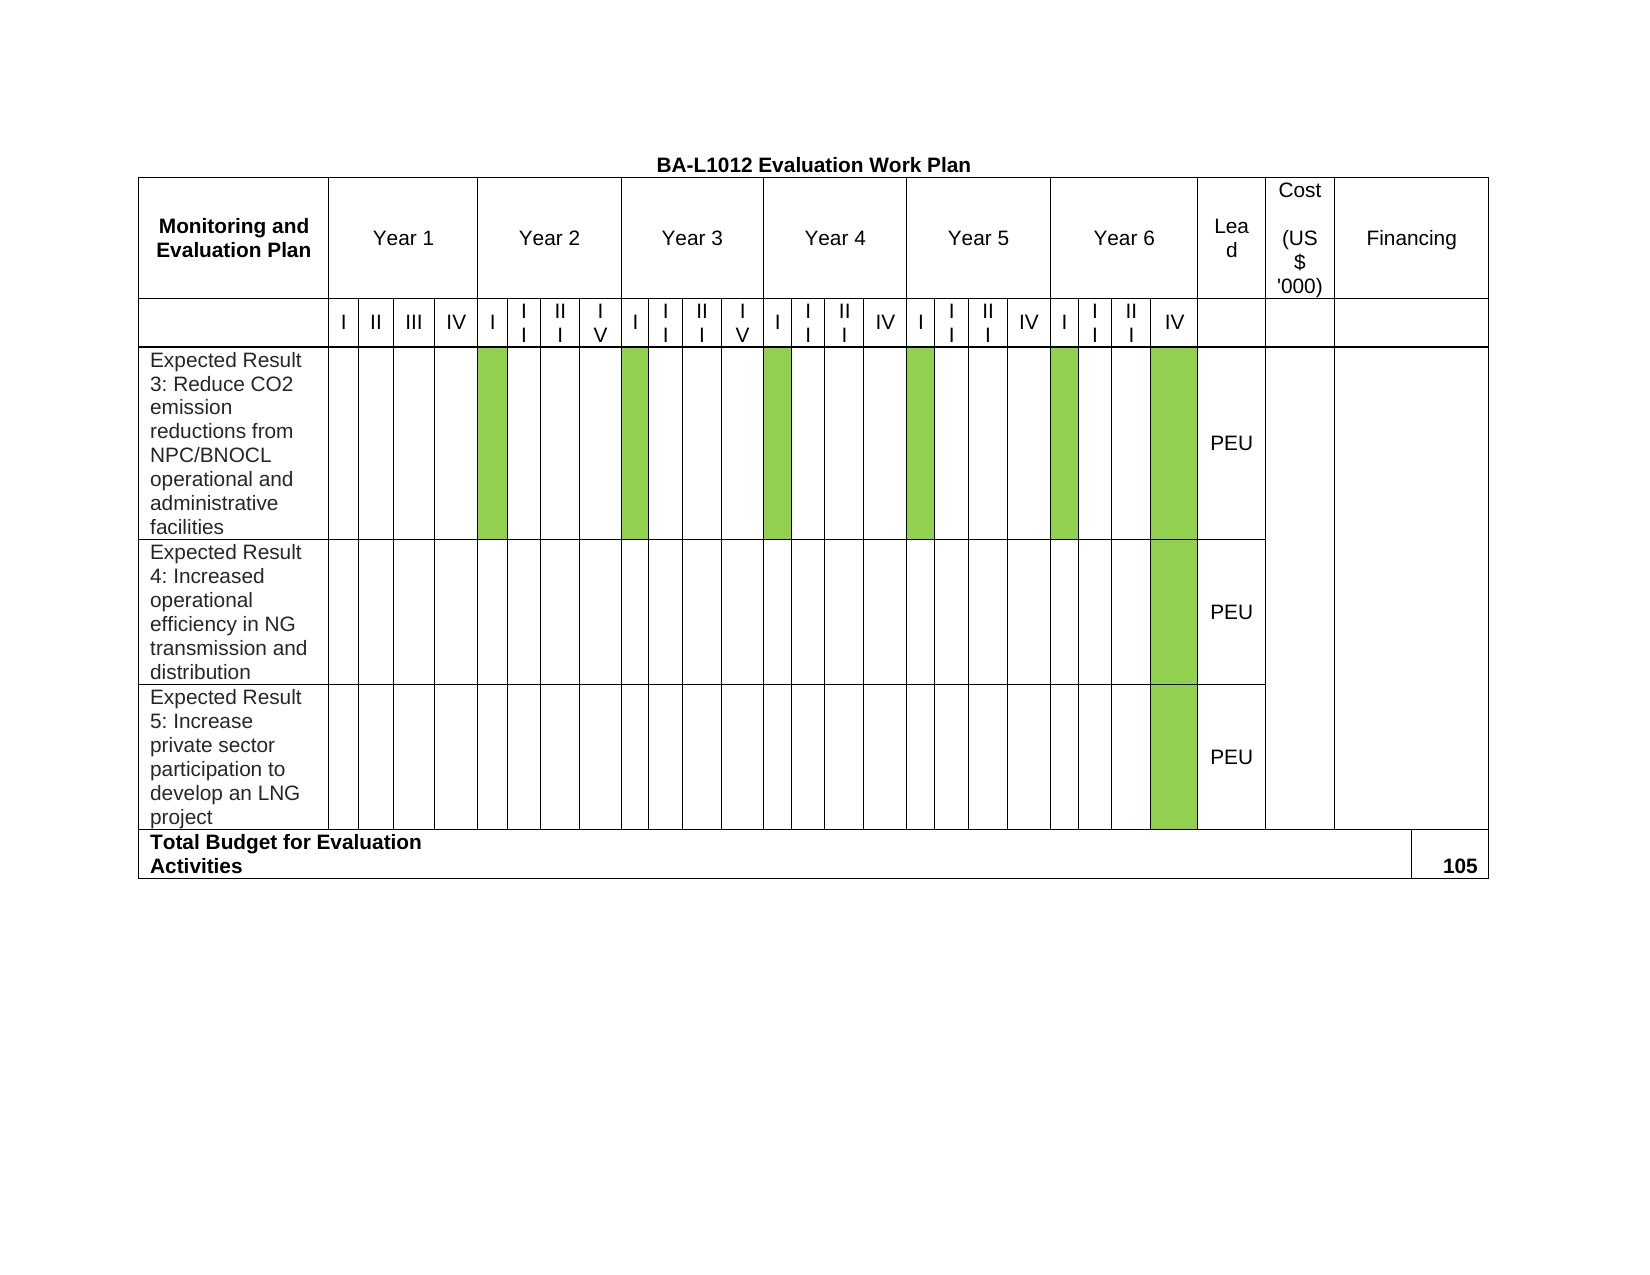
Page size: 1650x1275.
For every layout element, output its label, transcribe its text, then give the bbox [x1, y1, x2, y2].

table_cell [359, 348, 393, 539]
table_cell [825, 685, 863, 829]
table_cell Financing [1335, 178, 1488, 297]
table_cell [435, 685, 477, 829]
table_cell I [907, 299, 934, 346]
table_cell [530, 830, 567, 878]
table_cell [1384, 830, 1411, 878]
table_cell II [792, 299, 824, 346]
table_cell [764, 685, 791, 829]
table_cell [722, 685, 763, 829]
table_cell [394, 685, 434, 829]
table_cell Year 4 [764, 178, 906, 297]
table_cell [541, 540, 579, 684]
table_cell [870, 830, 907, 878]
table_cell [825, 540, 863, 684]
table_cell Monitoring and Evaluation Plan [139, 178, 328, 297]
table_cell I [1051, 299, 1078, 346]
table_cell [1008, 685, 1050, 829]
table_cell [329, 540, 358, 684]
table_cell [642, 830, 682, 878]
table_cell I [622, 299, 648, 346]
table_cell [1112, 348, 1150, 539]
table_cell [935, 540, 968, 684]
table_cell [935, 348, 968, 539]
table_cell [1008, 348, 1050, 539]
table_cell [907, 540, 934, 684]
table_cell [907, 685, 934, 829]
table_cell Year 2 [478, 178, 621, 297]
table_cell [1079, 348, 1111, 539]
table_cell IV [722, 299, 763, 346]
table_cell [722, 540, 763, 684]
table_cell [1208, 830, 1245, 878]
table_cell IV [864, 299, 906, 346]
table_cell [1133, 830, 1170, 878]
table_cell II [649, 299, 682, 346]
table_cell [1170, 830, 1208, 878]
table_cell [1112, 685, 1150, 829]
table_cell [969, 540, 1007, 684]
table_cell [1353, 830, 1384, 878]
table_cell [394, 348, 434, 539]
table_cell [795, 830, 832, 878]
table_cell [792, 540, 824, 684]
table_cell II [359, 299, 393, 346]
table_cell Total Budget for Evaluation Activities [139, 830, 530, 878]
table_cell 105 [1412, 830, 1488, 878]
table_cell [825, 348, 863, 539]
table_cell [649, 348, 682, 539]
table_cell [945, 830, 982, 878]
table_cell I [764, 299, 791, 346]
table_cell [435, 348, 477, 539]
table_cell III [394, 299, 434, 346]
table_cell [1051, 540, 1078, 684]
table_cell [435, 540, 477, 684]
table_cell [580, 540, 621, 684]
table_cell [682, 830, 720, 878]
table_cell [969, 685, 1007, 829]
table_cell III [825, 299, 863, 346]
table_cell Year 6 [1051, 178, 1197, 297]
table_cell III [1112, 299, 1150, 346]
table_cell Lead [1198, 178, 1265, 297]
table_cell [478, 685, 507, 829]
table_cell [580, 685, 621, 829]
table_cell [508, 540, 540, 684]
table_cell [864, 348, 906, 539]
table_cell [329, 685, 358, 829]
table_cell II [1079, 299, 1111, 346]
table_cell [935, 685, 968, 829]
table_cell [605, 830, 642, 878]
table_cell [908, 830, 945, 878]
table_cell [757, 830, 794, 878]
table_cell [622, 540, 648, 684]
table_cell [478, 540, 507, 684]
table_cell [329, 348, 358, 539]
table_cell [1079, 685, 1111, 829]
table_cell [622, 348, 648, 539]
table_cell Expected Result 5: Increase private sector participation to develop an LNG project [139, 685, 328, 829]
table_cell IV [1008, 299, 1050, 346]
table_cell [1051, 685, 1078, 829]
table_cell [792, 348, 824, 539]
table_cell III [541, 299, 579, 346]
table_cell [683, 348, 721, 539]
table_cell [720, 830, 757, 878]
table_cell [1112, 540, 1150, 684]
table_cell [359, 685, 393, 829]
table_cell Year 1 [329, 178, 477, 297]
table_cell III [969, 299, 1007, 346]
table_cell [969, 348, 1007, 539]
table_cell [649, 685, 682, 829]
table_cell Year 5 [907, 178, 1050, 297]
table_cell [683, 540, 721, 684]
table_cell I [329, 299, 358, 346]
table_cell [1020, 830, 1057, 878]
table_cell II [935, 299, 968, 346]
table_cell III [683, 299, 721, 346]
table_cell [983, 830, 1020, 878]
table_cell [683, 685, 721, 829]
table_cell [649, 540, 682, 684]
table_cell [1151, 348, 1197, 539]
table_cell Expected Result 3: Reduce CO2 emission reductions from NPC/BNOCL operational and administrative facilities [139, 348, 328, 539]
table_cell [1320, 830, 1353, 878]
table_cell [764, 348, 791, 539]
table_cell Year 3 [622, 178, 763, 297]
table_cell [1051, 348, 1078, 539]
table_cell [764, 540, 791, 684]
table_cell [567, 830, 604, 878]
table_cell Cost (US$ '000) [1266, 178, 1334, 297]
table_cell Expected Result 4: Increased operational efficiency in NG transmission and distribution [139, 540, 328, 684]
table_cell [1283, 830, 1320, 878]
table_cell PEU [1198, 685, 1265, 829]
table_cell [541, 685, 579, 829]
table_cell PEU [1198, 348, 1265, 539]
table_cell [1008, 540, 1050, 684]
table_cell [722, 348, 763, 539]
table_cell [1151, 685, 1197, 829]
table_cell [832, 830, 870, 878]
table_cell II [508, 299, 540, 346]
table_cell [622, 685, 648, 829]
table_cell [139, 299, 328, 346]
table_cell [478, 348, 507, 539]
table_cell [864, 540, 906, 684]
table_cell I [478, 299, 507, 346]
table_cell [580, 348, 621, 539]
table_cell [1198, 299, 1265, 346]
table_cell [864, 685, 906, 829]
table_cell [508, 348, 540, 539]
table_cell [1266, 299, 1334, 346]
table_cell [1058, 830, 1095, 878]
table_cell [394, 540, 434, 684]
table_cell [541, 348, 579, 539]
table_cell PEU [1198, 540, 1265, 684]
table_cell [1095, 830, 1133, 878]
table_cell IV [1151, 299, 1197, 346]
table_cell IV [435, 299, 477, 346]
table_cell [508, 685, 540, 829]
table_header BA-L1012 Evaluation Work Plan [139, 150, 1489, 177]
table_cell [907, 348, 934, 539]
table_cell [359, 540, 393, 684]
table_cell [792, 685, 824, 829]
table_cell [1151, 540, 1197, 684]
table_cell [1335, 299, 1488, 346]
table_cell IV [580, 299, 621, 346]
table_cell [1245, 830, 1282, 878]
table_cell [1079, 540, 1111, 684]
